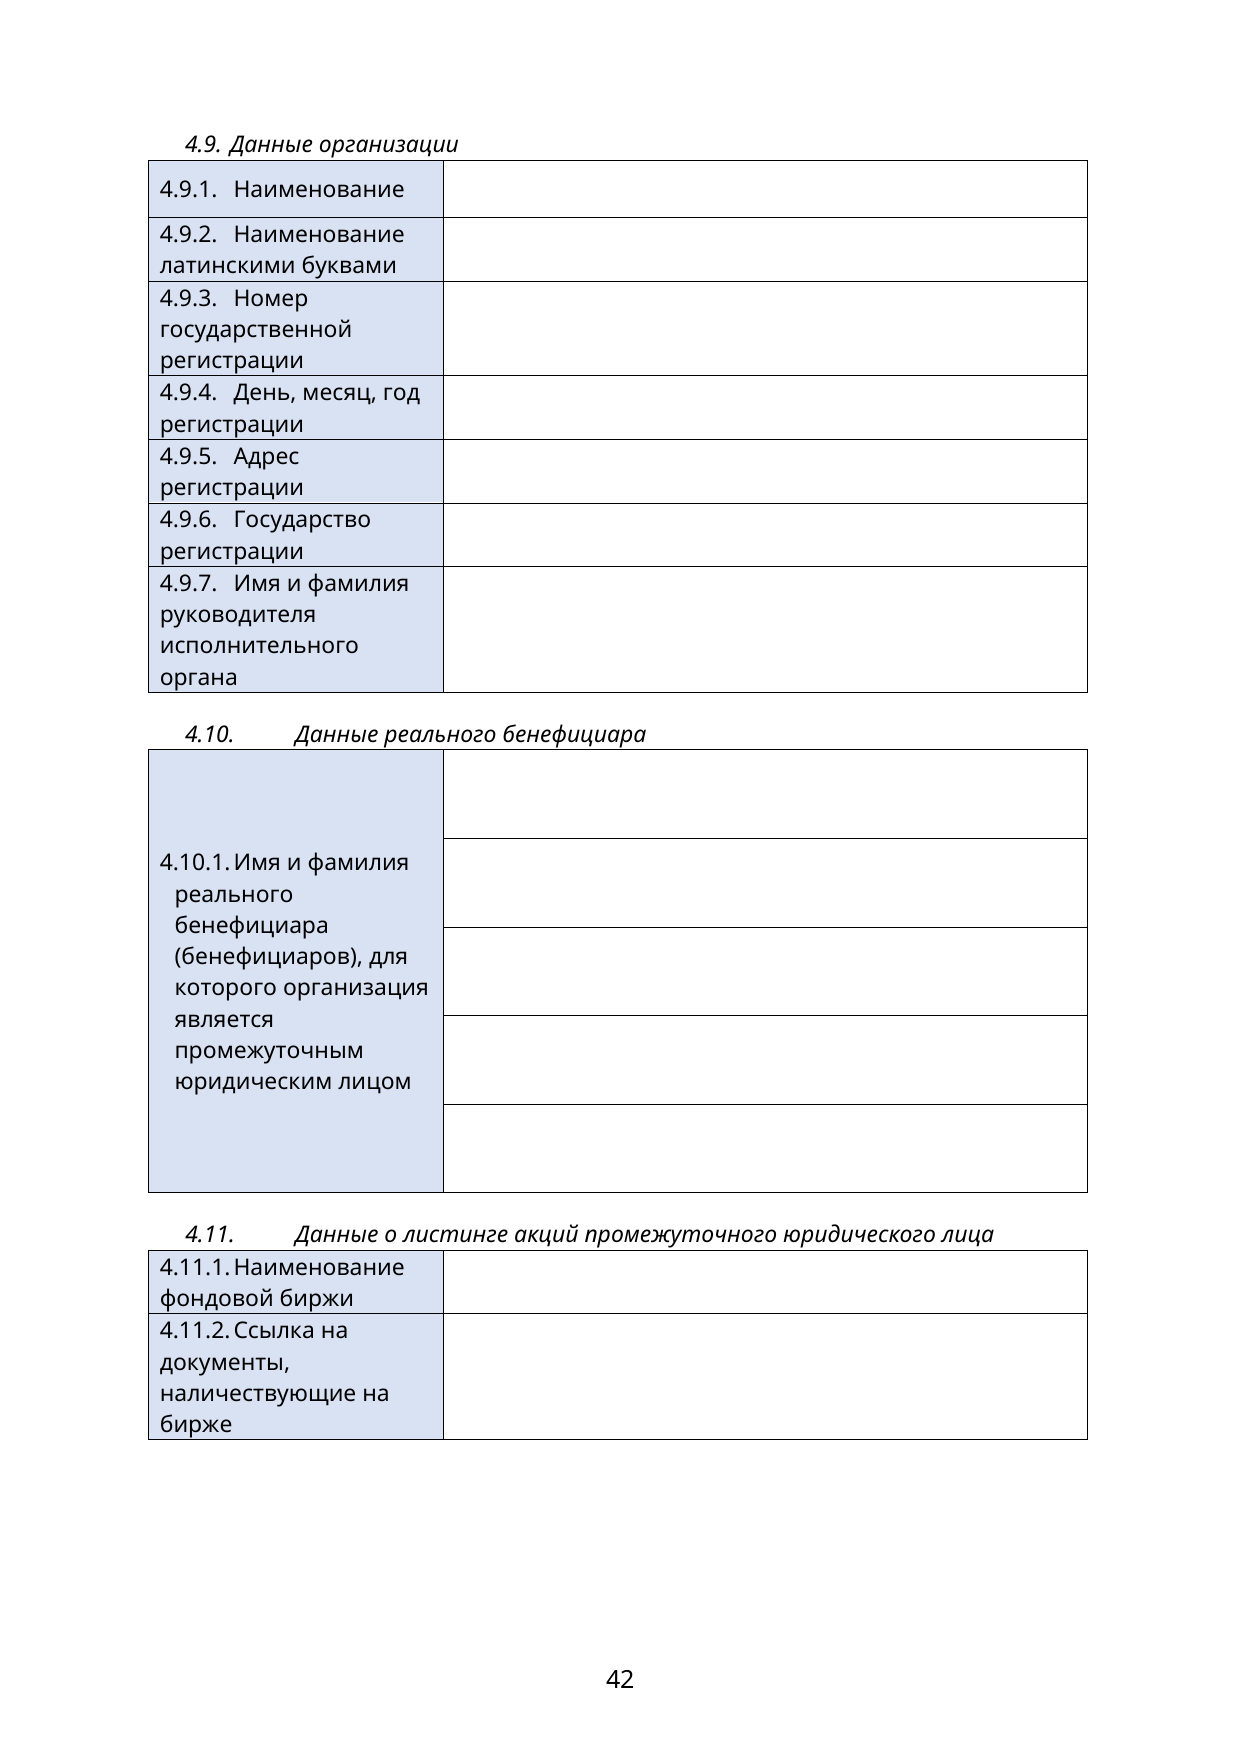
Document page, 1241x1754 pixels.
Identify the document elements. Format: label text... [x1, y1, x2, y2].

table_cell [444, 282, 1087, 375]
table_cell Номер государственной регистрации [149, 282, 443, 375]
table_header [444, 750, 1087, 838]
table_cell [444, 928, 1087, 1015]
table_header [444, 161, 1087, 217]
table_header [444, 1251, 1087, 1313]
table_header Имя и фамилия реального бенефициара (бенефициаров), для которого организация является промежуточным юридическим лицом [149, 750, 443, 1192]
table_cell [444, 839, 1087, 927]
table_cell Ссылка на документы, наличествующие на бирже [149, 1314, 443, 1439]
table_header Наименование [149, 161, 443, 217]
table_cell [444, 567, 1087, 692]
table_cell [444, 440, 1087, 502]
table_cell Государство регистрации [149, 504, 443, 566]
table_cell Адрес регистрации [149, 440, 443, 502]
list Данные реального бенефициара [185, 718, 1092, 749]
table_cell [444, 504, 1087, 566]
table_cell [444, 376, 1087, 439]
table_cell День, месяц, год регистрации [149, 376, 443, 439]
table_cell [444, 1314, 1087, 1439]
table_cell Имя и фамилия руководителя исполнительного органа [149, 567, 443, 692]
table_header Наименование фондовой биржи [149, 1251, 443, 1313]
table_cell [444, 1105, 1087, 1192]
table_cell [444, 218, 1087, 281]
table_cell Наименование латинскими буквами [149, 218, 443, 281]
table_cell [444, 1016, 1087, 1104]
list Данные организации [185, 128, 1092, 160]
list Данные о листинге акций промежуточного юридического лица [185, 1218, 1092, 1249]
